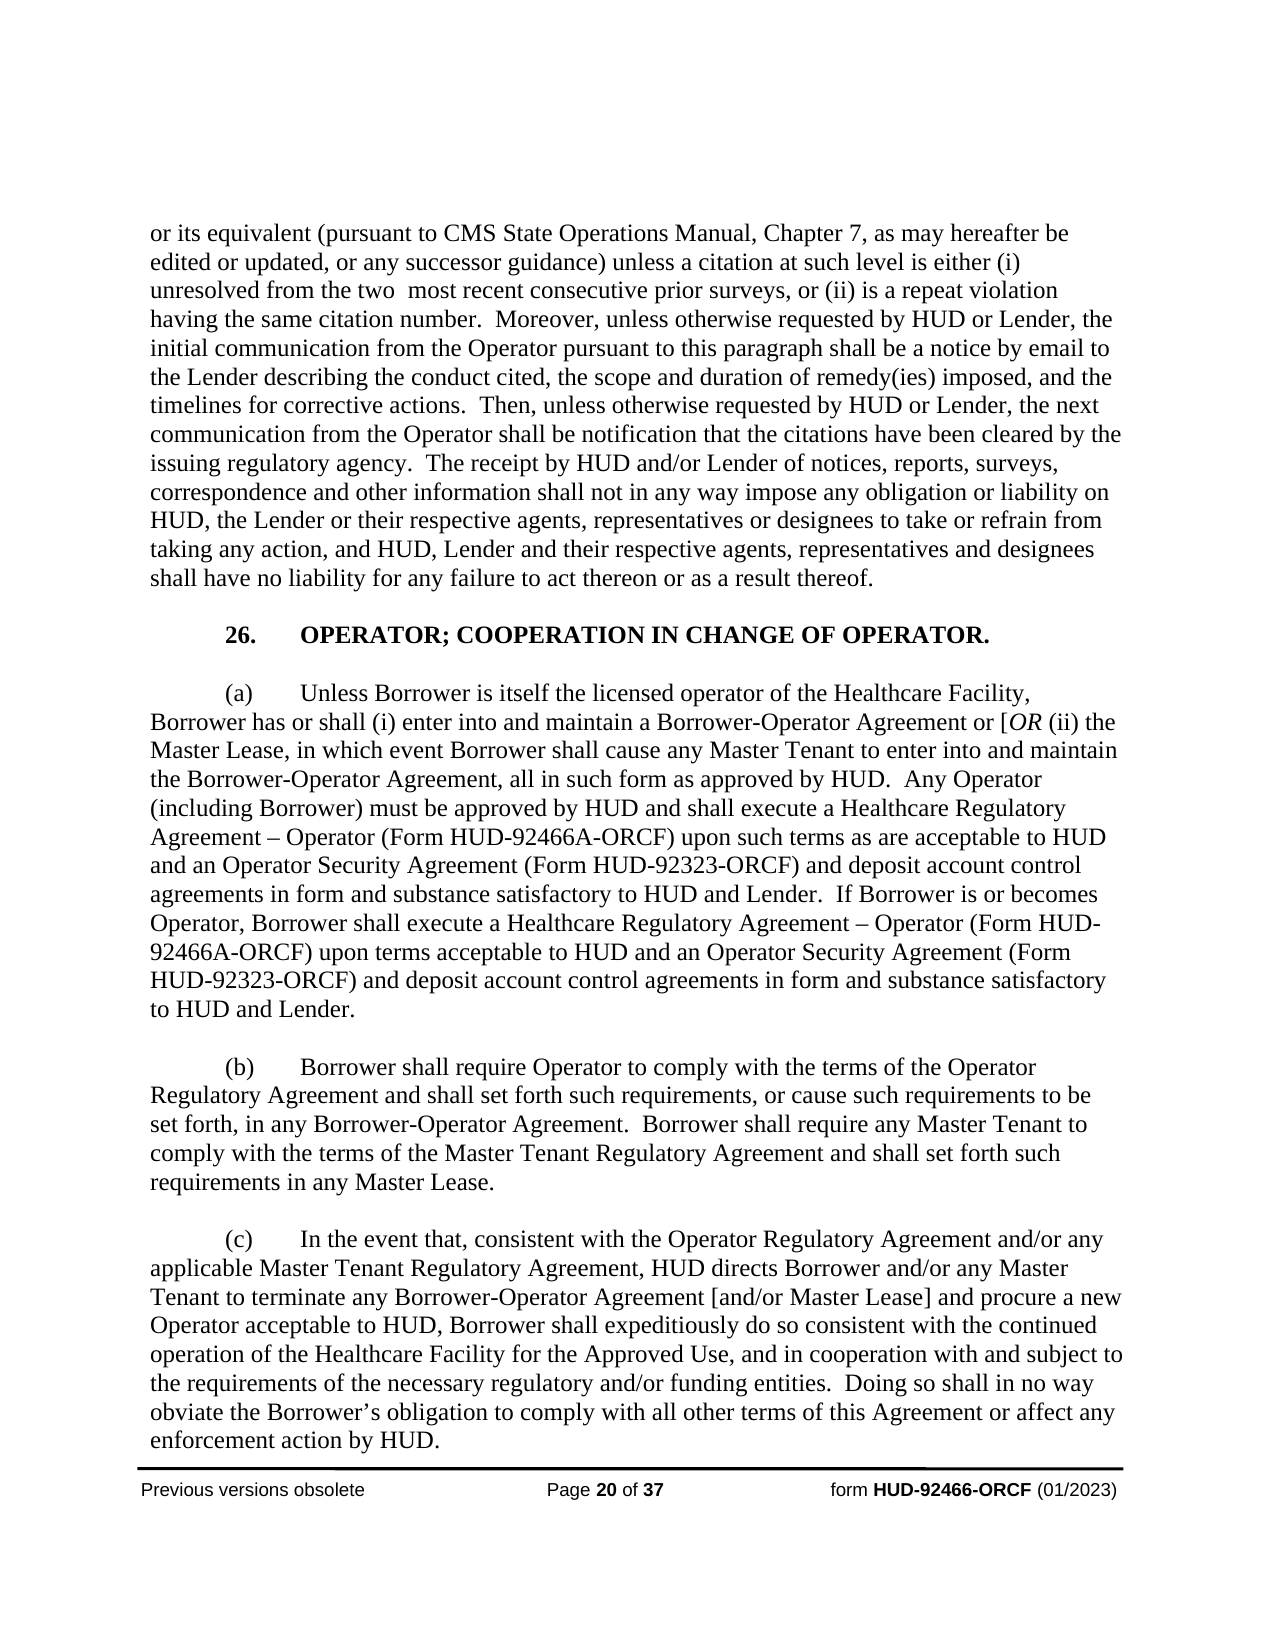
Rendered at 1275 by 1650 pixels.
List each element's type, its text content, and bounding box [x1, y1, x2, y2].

list Operator; Cooperation in Change of Operator. [150, 621, 1125, 649]
list Borrower shall require Operator to comply with the terms of the Operator Regulatory Agreement and shall set forth such requirements, or cause such requirements to be set forth, in any Borrower-Operator Agreement. Borrower shall require any Master Tenant to comply with the terms of the Master Tenant Regulatory Agreement and shall set forth such requirements in any Master Lease. [150, 1052, 1125, 1196]
list In the event that, consistent with the Operator Regulatory Agreement and/or any applicable Master Tenant Regulatory Agreement, HUD directs Borrower and/or any Master Tenant to terminate any Borrower-Operator Agreement [and/or Master Lease] and procure a new Operator acceptable to HUD, Borrower shall expeditiously do so consistent with the continued operation of the Healthcare Facility for the Approved Use, and in cooperation with and subject to the requirements of the necessary regulatory and/or funding entities. Doing so shall in no way obviate the Borrower’s obligation to comply with all other terms of this Agreement or affect any enforcement action by HUD. [150, 1224, 1125, 1454]
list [150, 218, 1125, 592]
list Unless Borrower is itself the licensed operator of the Healthcare Facility, Borrower has or shall (i) enter into and maintain a Borrower-Operator Agreement or [OR (ii) the Master Lease, in which event Borrower shall cause any Master Tenant to enter into and maintain the Borrower-Operator Agreement, all in such form as approved by HUD. Any Operator (including Borrower) must be approved by HUD and shall execute a Healthcare Regulatory Agreement – Operator (Form HUD-92466A-ORCF) upon such terms as are acceptable to HUD and an Operator Security Agreement (Form HUD-92323-ORCF) and deposit account control agreements in form and substance satisfactory to HUD and Lender. If Borrower is or becomes Operator, Borrower shall execute a Healthcare Regulatory Agreement – Operator (Form HUD-92466A-ORCF) upon terms acceptable to HUD and an Operator Security Agreement (Form HUD-92323-ORCF) and deposit account control agreements in form and substance satisfactory to HUD and Lender. [150, 678, 1125, 1023]
